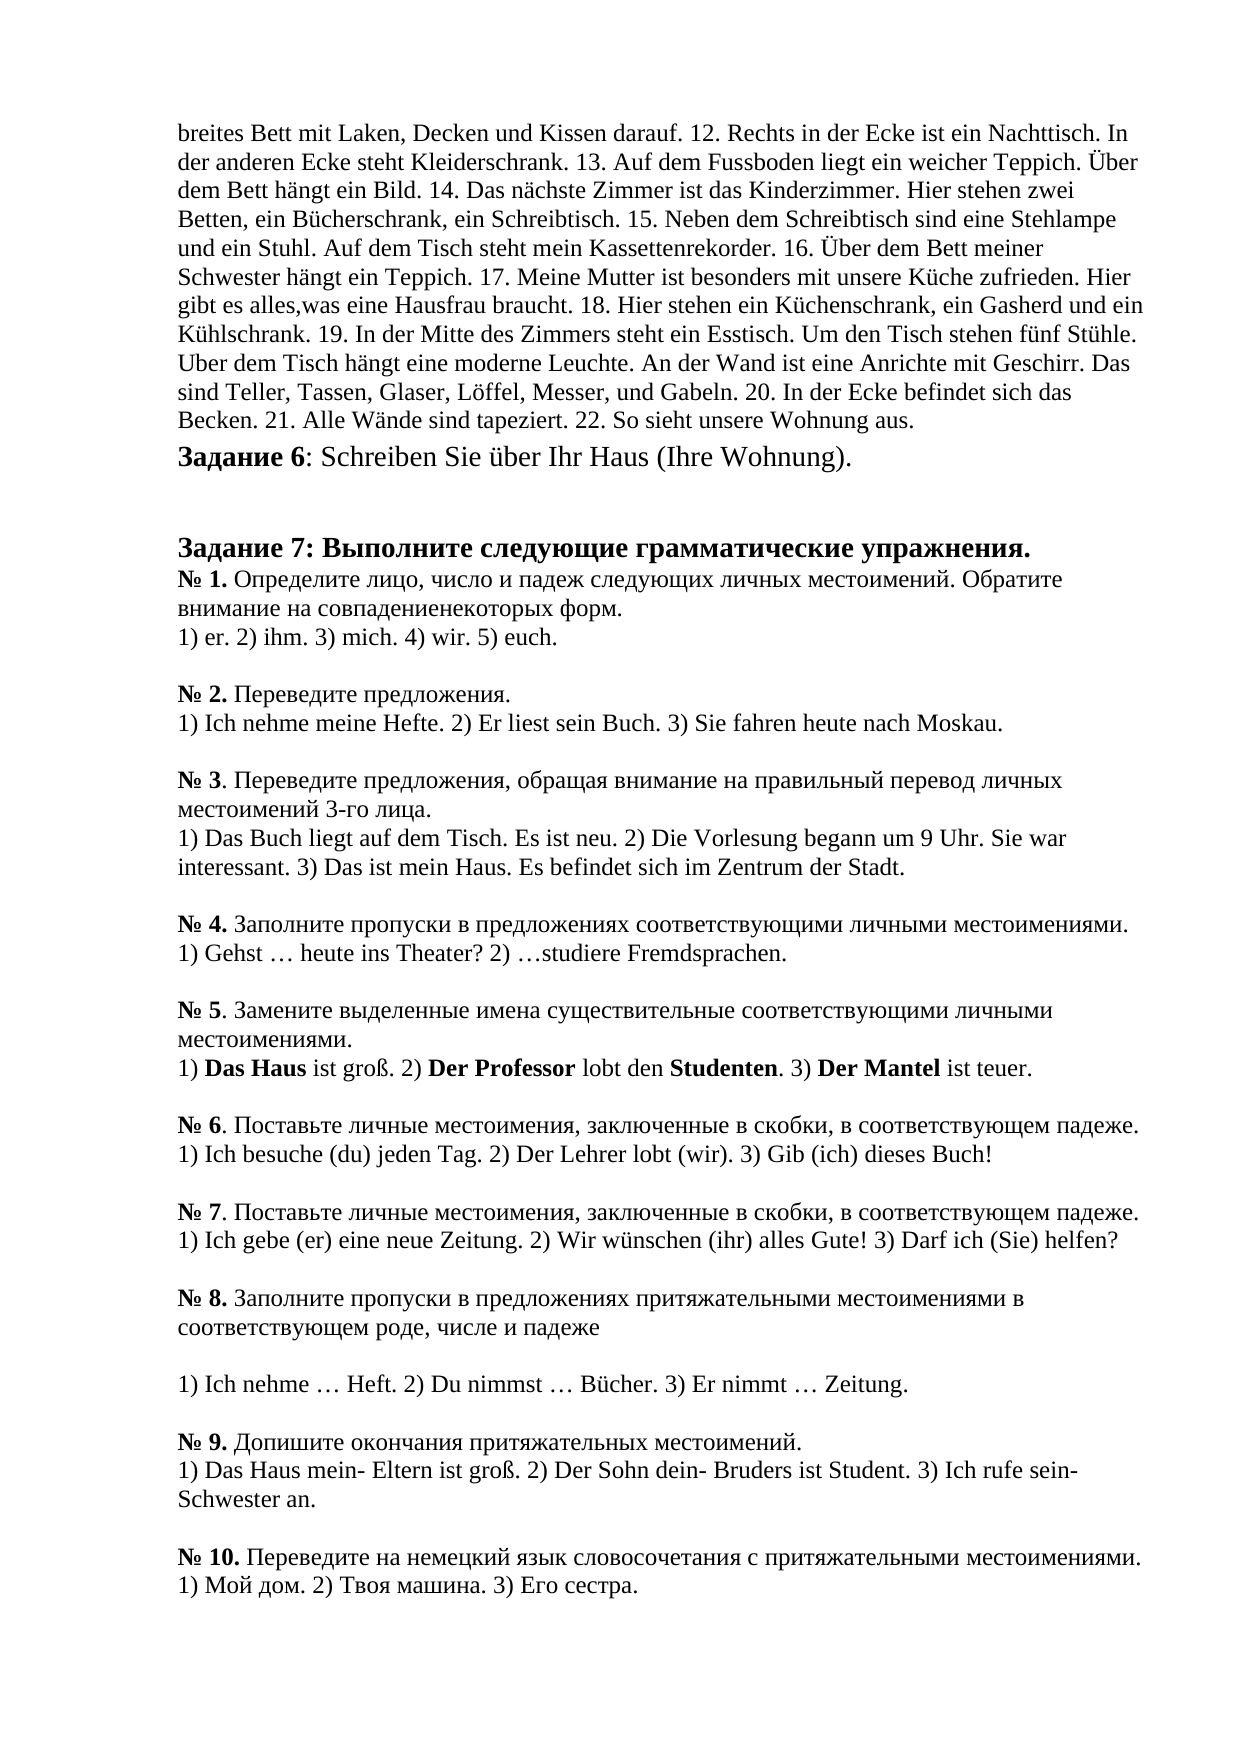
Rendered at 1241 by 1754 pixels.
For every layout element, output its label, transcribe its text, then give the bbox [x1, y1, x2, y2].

text Задание 7: Выполните следующие грамматические упражнения. [177, 531, 1152, 564]
text № 4. Заполните пропуски в предложениях соответствующими личными местоимениями. [177, 909, 1152, 938]
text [177, 118, 1152, 434]
text 1) Ich besuche (du) jeden Tag. 2) Der Lehrer lobt (wir). 3) Gib (ich) dieses Buch! [177, 1139, 1152, 1168]
text 1) er. 2) ihm. 3) mich. 4) wir. 5) euch. [177, 622, 1152, 650]
text № 1. Определите лицо, число и падеж следующих личных местоимений. Обратите внимание на совпадениенекоторых форм. [177, 564, 1152, 622]
text 1) Мой дом. 2) Твоя машина. 3) Его сестра. [177, 1570, 1152, 1599]
text № 6. Поставьте личные местоимения, заключенные в скобки, в соответствующем падеже. [177, 1110, 1152, 1139]
text № 9. Допишите окончания притяжательных местоимений. [177, 1427, 1152, 1455]
text 1) Das Haus ist groß. 2) Der Professor lobt den Studenten. 3) Der Mantel ist teuer. [177, 1053, 1152, 1082]
text № 8. Заполните пропуски в предложениях притяжательными местоимениями в соответствующем роде, числе и падеже [177, 1283, 1152, 1340]
text № 7. Поставьте личные местоимения, заключенные в скобки, в соответствующем падеже. [177, 1197, 1152, 1225]
text № 10. Переведите на немецкий язык словосочетания с притяжательными местоимениями. [177, 1542, 1152, 1570]
text 1) Ich nehme … Heft. 2) Du nimmst … Bücher. 3) Er nimmt … Zeitung. [177, 1369, 1152, 1398]
text № 2. Переведите предложения. [177, 679, 1152, 708]
text № 5. Замените выделенные имена существительные соответствующими личными местоимениями. [177, 995, 1152, 1053]
text 1) Das Buch liegt auf dem Tisch. Es ist neu. 2) Die Vorlesung begann um 9 Uhr. Sie war interessant. 3) Das ist mein Haus. Es befindet sich im Zentrum der Stadt. [177, 823, 1152, 880]
text 1) Gehst … heute ins Theater? 2) …studiere Fremdsprachen. [177, 938, 1152, 967]
text 1) Ich gebe (er) eine neue Zeitung. 2) Wir wünschen (ihr) alles Gute! 3) Darf ich (Sie) helfen? [177, 1225, 1152, 1254]
text 1) Das Haus mein- Eltern ist groß. 2) Der Sohn dein- Bruders ist Student. 3) Ich rufe sein- Schwester an. [177, 1455, 1152, 1513]
text № 3. Переведите предложения, обращая внимание на правильный перевод личных местоимений 3-го лица. [177, 765, 1152, 823]
text Задание 6: Schreiben Sie über Ihr Haus (Ihre Wohnung). [177, 439, 1152, 473]
text 1) Ich nehme meine Hefte. 2) Er liest sein Buch. 3) Sie fahren heute nach Moskau. [177, 708, 1152, 737]
